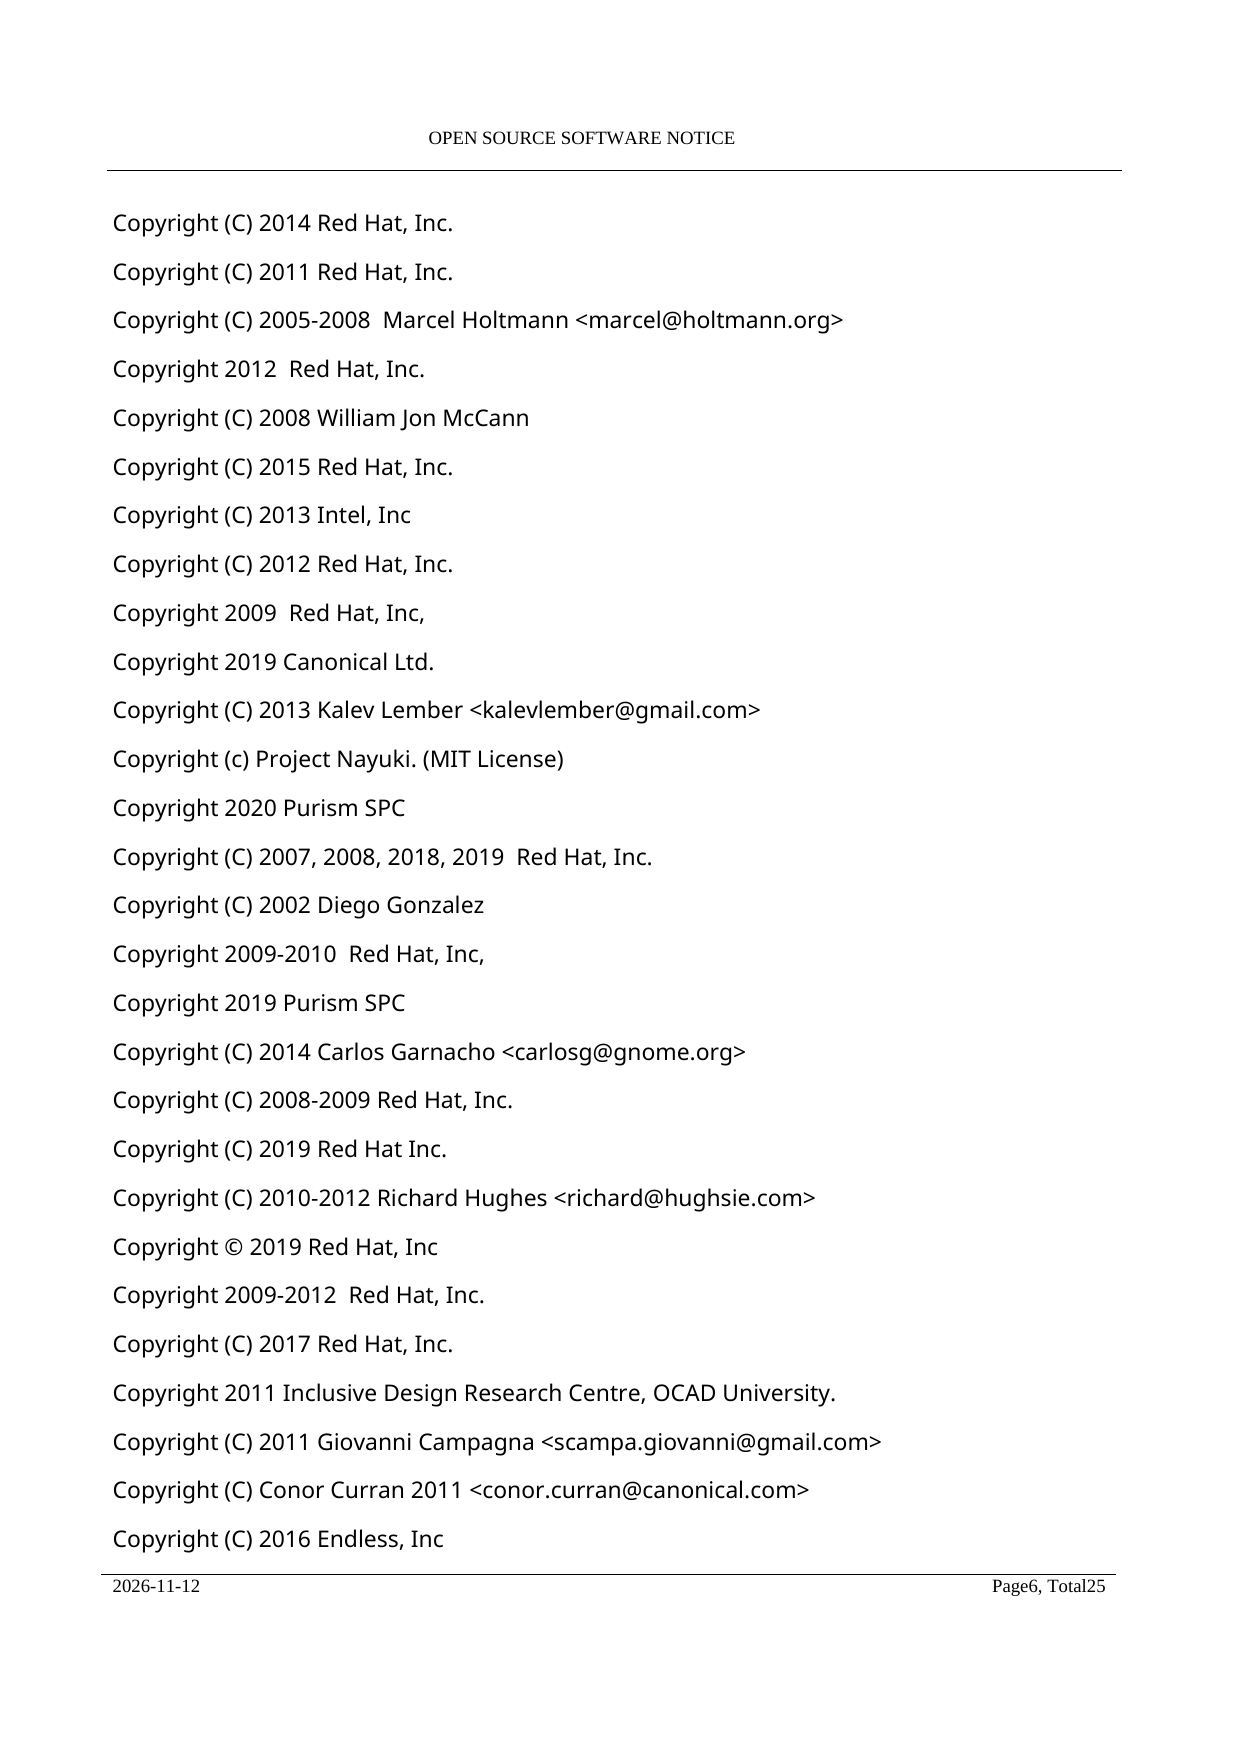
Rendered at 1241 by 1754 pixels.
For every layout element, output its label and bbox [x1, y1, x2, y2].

text [112, 206, 1128, 1555]
